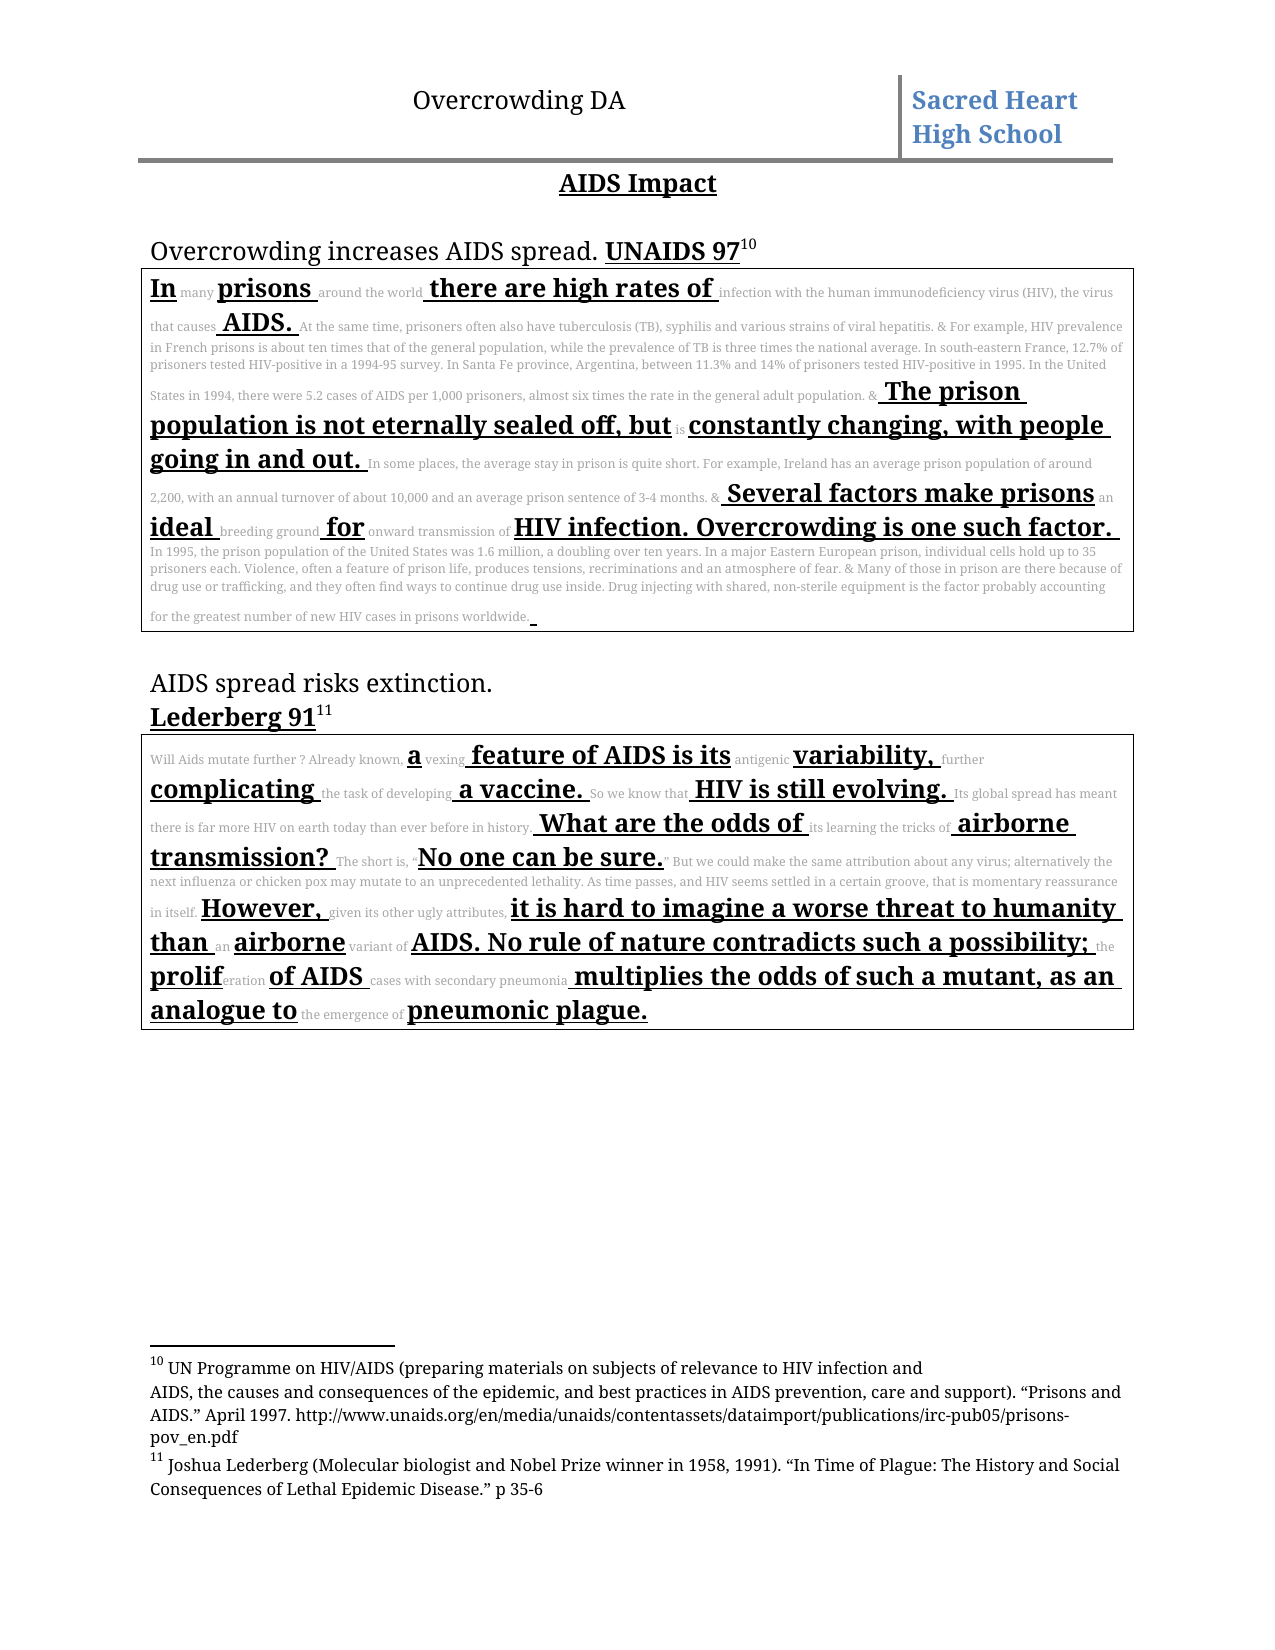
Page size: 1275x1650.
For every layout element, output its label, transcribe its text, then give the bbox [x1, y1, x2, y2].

text Will Aids mutate further ? Already known, a vexing feature of AIDS is its antigenic variability, further complicating the task of developing a vaccine. So we know that HIV is still evolving. Its global spread has meant there is far more HIV on earth today than ever before in history. What are the odds of its learning the tricks of airborne transmission? The short is, “No one can be sure.” But we could make the same attribution about any virus; alternatively the next influenza or chicken pox may mutate to an unprecedented lethality. As time passes, and HIV seems settled in a certain groove, that is momentary reassurance in itself. However, given its other ugly attributes, it is hard to imagine a worse threat to humanity than an airborne variant of AIDS. No rule of nature contradicts such a possibility; the proliferation of AIDS cases with secondary pneumonia multiplies the odds of such a mutant, as an analogue to the emergence of pneumonic plague. [142, 735, 1133, 1029]
text Overcrowding increases AIDS spread. UNAIDS 97 [150, 234, 1125, 268]
subtitle AIDS Impact [150, 166, 1125, 200]
text Lederberg 91 [150, 700, 1125, 734]
text AIDS spread risks extinction. [150, 666, 1125, 700]
text In many prisons around the world there are high rates of infection with the human immunodeficiency virus (HIV), the virus that causes AIDS. At the same time, prisoners often also have tuberculosis (TB), syphilis and various strains of viral hepatitis. & For example, HIV prevalence in French prisons is about ten times that of the general population, while the prevalence of TB is three times the national average. In south-eastern France, 12.7% of prisoners tested HIV-positive in a 1994-95 survey. In Santa Fe province, Argentina, between 11.3% and 14% of prisoners tested HIV-positive in 1995. In the United States in 1994, there were 5.2 cases of AIDS per 1,000 prisoners, almost six times the rate in the general adult population. & The prison population is not eternally sealed off, but is constantly changing, with people going in and out. In some places, the average stay in prison is quite short. For example, Ireland has an average prison population of around 2,200, with an annual turnover of about 10,000 and an average prison sentence of 3-4 months. & Several factors make prisons an ideal breeding ground for onward transmission of HIV infection. Overcrowding is one such factor. In 1995, the prison population of the United States was 1.6 million, a doubling over ten years. In a major Eastern European prison, individual cells hold up to 35 prisoners each. Violence, often a feature of prison life, produces tensions, recriminations and an atmosphere of fear. & Many of those in prison are there because of drug use or trafficking, and they often find ways to continue drug use inside. Drug injecting with shared, non-sterile equipment is the factor probably accounting for the greatest number of new HIV cases in prisons worldwide. [142, 269, 1133, 631]
